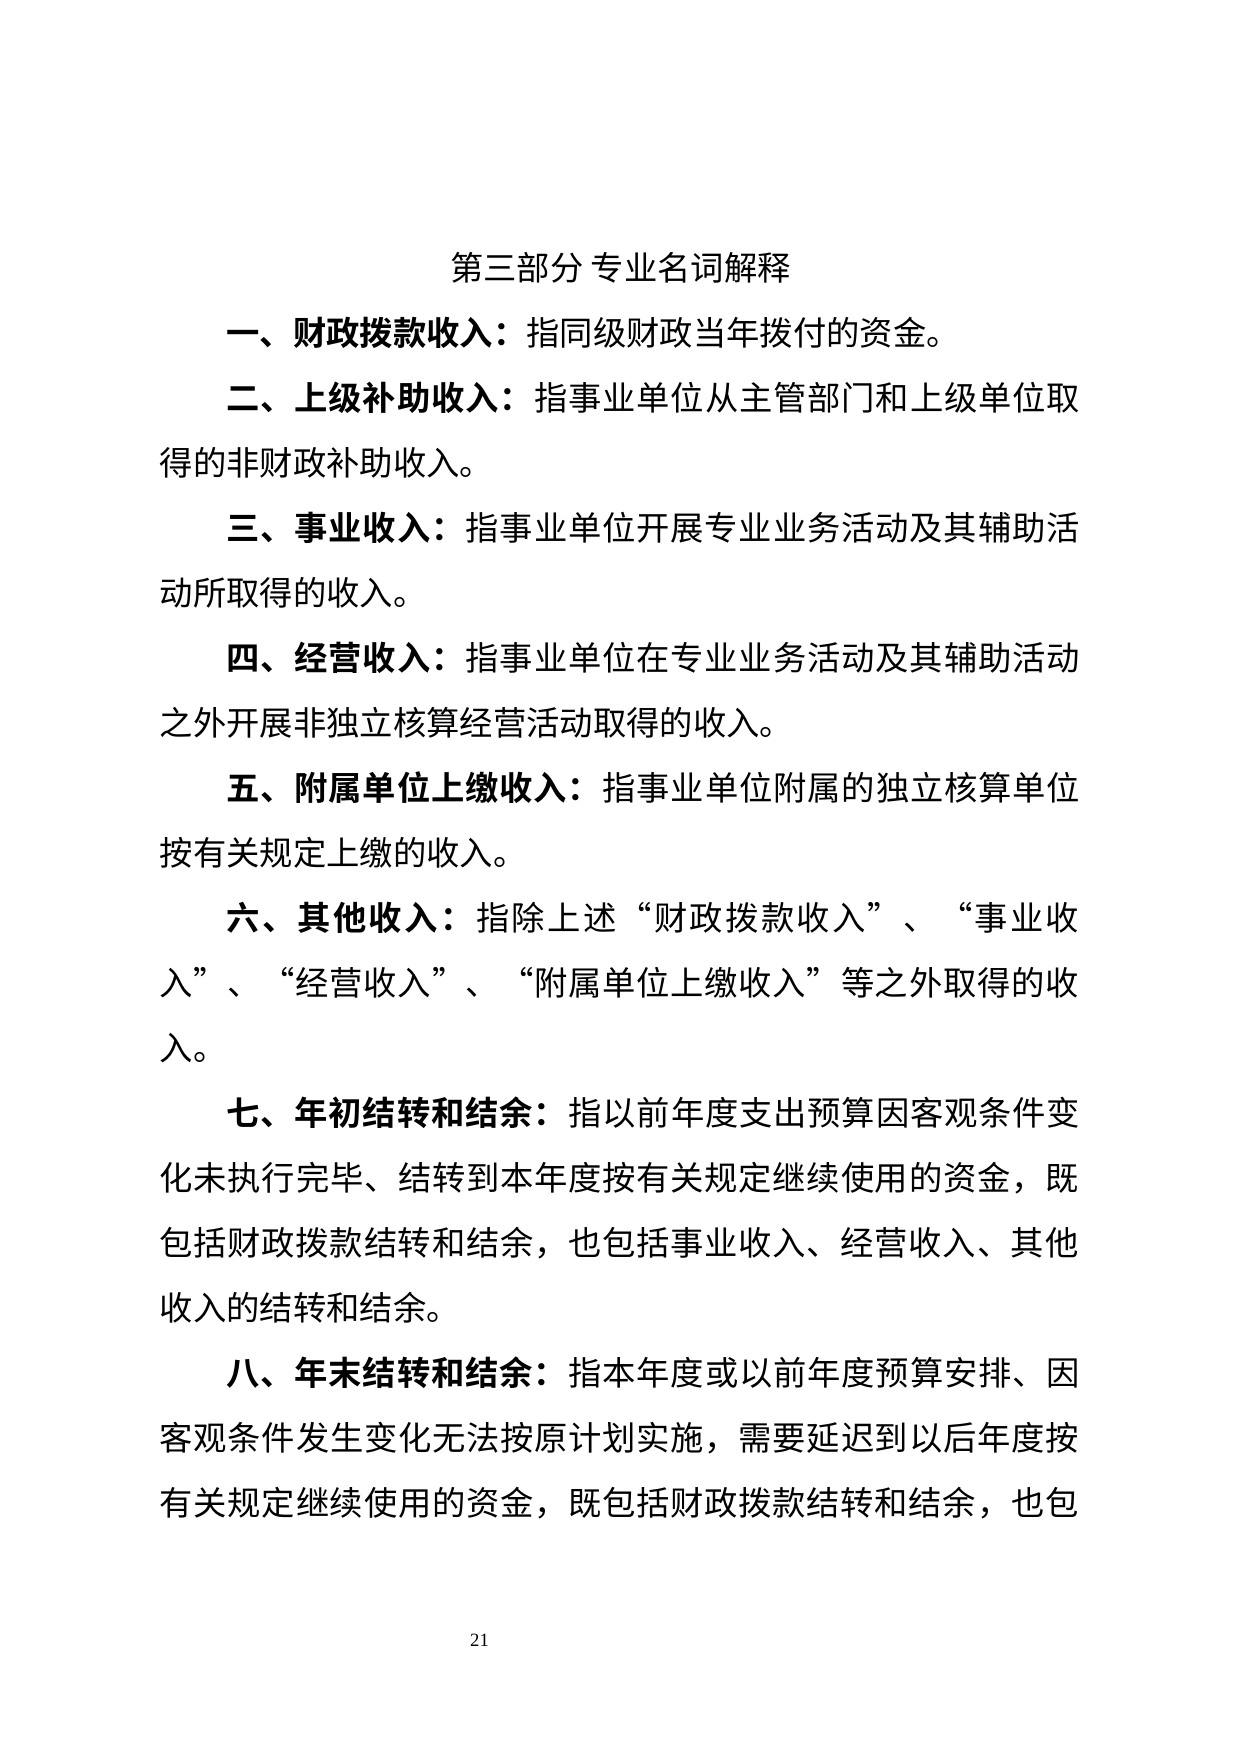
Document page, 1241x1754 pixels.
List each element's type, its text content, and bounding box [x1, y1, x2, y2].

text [159, 1338, 1081, 1533]
text 一、财政拨款收入：指同级财政当年拨付的资金。 [159, 298, 1081, 363]
text 七、年初结转和结余：指以前年度支出预算因客观条件变化未执行完毕、结转到本年度按有关规定继续使用的资金，既包括财政拨款结转和结余，也包括事业收入、经营收入、其他收入的结转和结余。 [159, 1078, 1081, 1338]
text 四、经营收入：指事业单位在专业业务活动及其辅助活动之外开展非独立核算经营活动取得的收入。 [159, 623, 1081, 753]
text 六、其他收入：指除上述“财政拨款收入”、“事业收入”、“经营收入”、“附属单位上缴收入”等之外取得的收入。 [159, 883, 1081, 1078]
text 五、附属单位上缴收入：指事业单位附属的独立核算单位按有关规定上缴的收入。 [159, 753, 1081, 883]
text 二、上级补助收入：指事业单位从主管部门和上级单位取得的非财政补助收入。 [159, 363, 1081, 493]
text 第三部分 专业名词解释 [159, 233, 1081, 298]
text 三、事业收入：指事业单位开展专业业务活动及其辅助活动所取得的收入。 [159, 493, 1081, 623]
